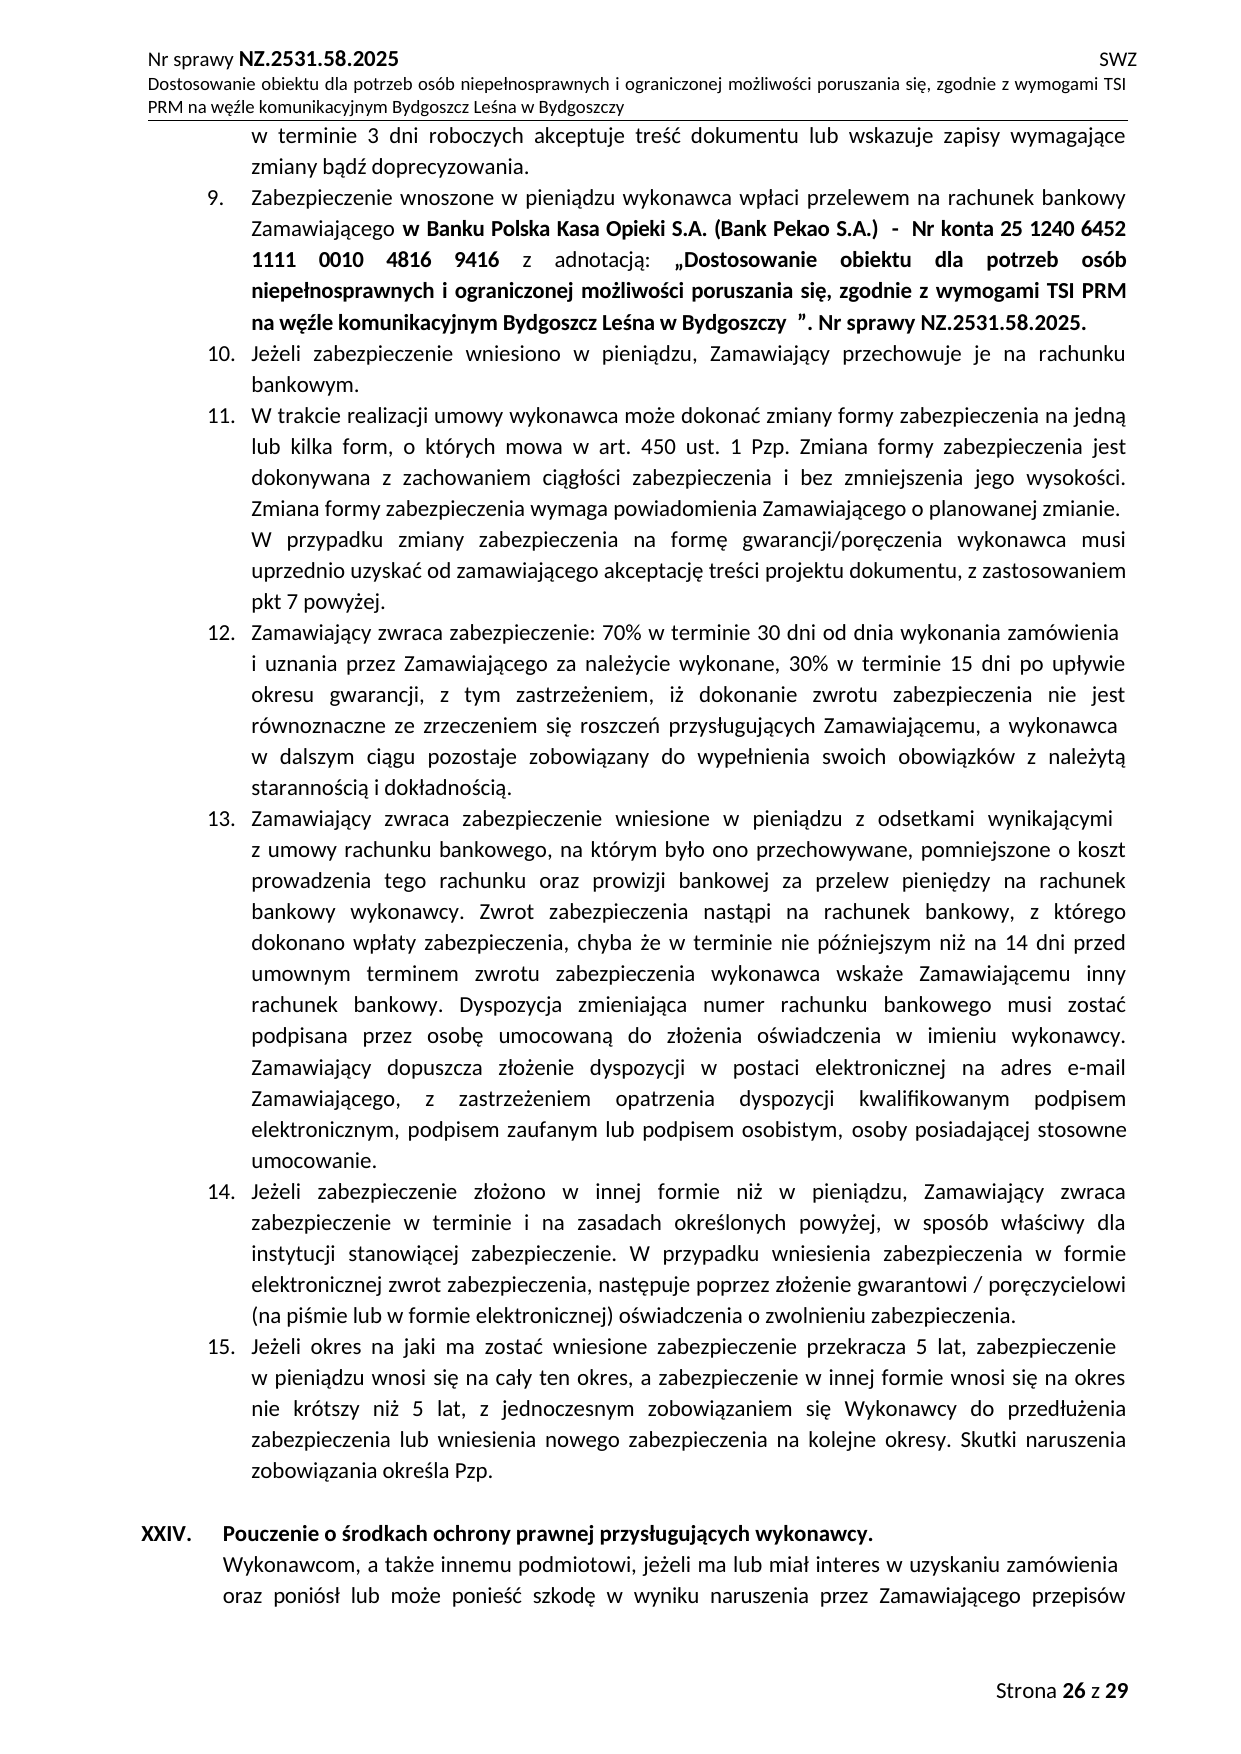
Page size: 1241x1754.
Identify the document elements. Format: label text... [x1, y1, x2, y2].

list Jeżeli okres na jaki ma zostać wniesione zabezpieczenie przekracza 5 lat, zabezpieczenie w pieniądzu wnosi się na cały ten okres, a zabezpieczenie w innej formie wnosi się na okres nie krótszy niż 5 lat, z jednoczesnym zobowiązaniem się Wykonawcy do przedłużenia zabezpieczenia lub wniesienia nowego zabezpieczenia na kolejne okresy. Skutki naruszenia zobowiązania określa Pzp. [207, 1332, 1127, 1484]
list Jeżeli zabezpieczenie złożono w innej formie niż w pieniądzu, Zamawiający zwraca zabezpieczenie w terminie i na zasadach określonych powyżej, w sposób właściwy dla instytucji stanowiącej zabezpieczenie. W przypadku wniesienia zabezpieczenia w formie elektronicznej zwrot zabezpieczenia, następuje poprzez złożenie gwarantowi / poręczycielowi (na piśmie lub w formie elektronicznej) oświadczenia o zwolnieniu zabezpieczenia. [207, 1177, 1127, 1329]
list Zabezpieczenie wnoszone w pieniądzu wykonawca wpłaci przelewem na rachunek bankowy Zamawiającego w Banku Polska Kasa Opieki S.A. (Bank Pekao S.A.) - Nr konta 25 1240 6452 1111 0010 4816 9416 z adnotacją: „Dostosowanie obiektu dla potrzeb osób niepełnosprawnych i ograniczonej możliwości poruszania się, zgodnie z wymogami TSI PRM na węźle komunikacyjnym Bydgoszcz Leśna w Bydgoszczy ”. Nr sprawy NZ.2531.58.2025. [207, 183, 1127, 336]
list Zamawiający zwraca zabezpieczenie: 70% w terminie 30 dni od dnia wykonania zamówienia i uznania przez Zamawiającego za należycie wykonane, 30% w terminie 15 dni po upływie okresu gwarancji, z tym zastrzeżeniem, iż dokonanie zwrotu zabezpieczenia nie jest równoznaczne ze zrzeczeniem się roszczeń przysługujących Zamawiającemu, a wykonawca w dalszym ciągu pozostaje zobowiązany do wypełnienia swoich obowiązków z należytą starannością i dokładnością. [207, 618, 1127, 801]
list W trakcie realizacji umowy wykonawca może dokonać zmiany formy zabezpieczenia na jedną lub kilka form, o których mowa w art. 450 ust. 1 Pzp. Zmiana formy zabezpieczenia jest dokonywana z zachowaniem ciągłości zabezpieczenia i bez zmniejszenia jego wysokości. Zmiana formy zabezpieczenia wymaga powiadomienia Zamawiającego o planowanej zmianie. W przypadku zmiany zabezpieczenia na formę gwarancji/poręczenia wykonawca musi uprzednio uzyskać od zamawiającego akceptację treści projektu dokumentu, z zastosowaniem pkt 7 powyżej. [207, 401, 1127, 615]
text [223, 1550, 1127, 1609]
list Zamawiający zwraca zabezpieczenie wniesione w pieniądzu z odsetkami wynikającymi z umowy rachunku bankowego, na którym było ono przechowywane, pomniejszone o koszt prowadzenia tego rachunku oraz prowizji bankowej za przelew pieniędzy na rachunek bankowy wykonawcy. Zwrot zabezpieczenia nastąpi na rachunek bankowy, z którego dokonano wpłaty zabezpieczenia, chyba że w terminie nie późniejszym niż na 14 dni przed umownym terminem zwrotu zabezpieczenia wykonawca wskaże Zamawiającemu inny rachunek bankowy. Dyspozycja zmieniająca numer rachunku bankowego musi zostać podpisana przez osobę umocowaną do złożenia oświadczenia w imieniu wykonawcy. Zamawiający dopuszcza złożenie dyspozycji w postaci elektronicznej na adres e-mail Zamawiającego, z zastrzeżeniem opatrzenia dyspozycji kwalifikowanym podpisem elektronicznym, podpisem zaufanym lub podpisem osobistym, osoby posiadającej stosowne umocowanie. [207, 804, 1127, 1174]
list Jeżeli zabezpieczenie wniesiono w pieniądzu, Zamawiający przechowuje je na rachunku bankowym. [207, 339, 1127, 398]
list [222, 121, 1127, 180]
list Pouczenie o środkach ochrony prawnej przysługujących wykonawcy. [192, 1519, 1127, 1547]
